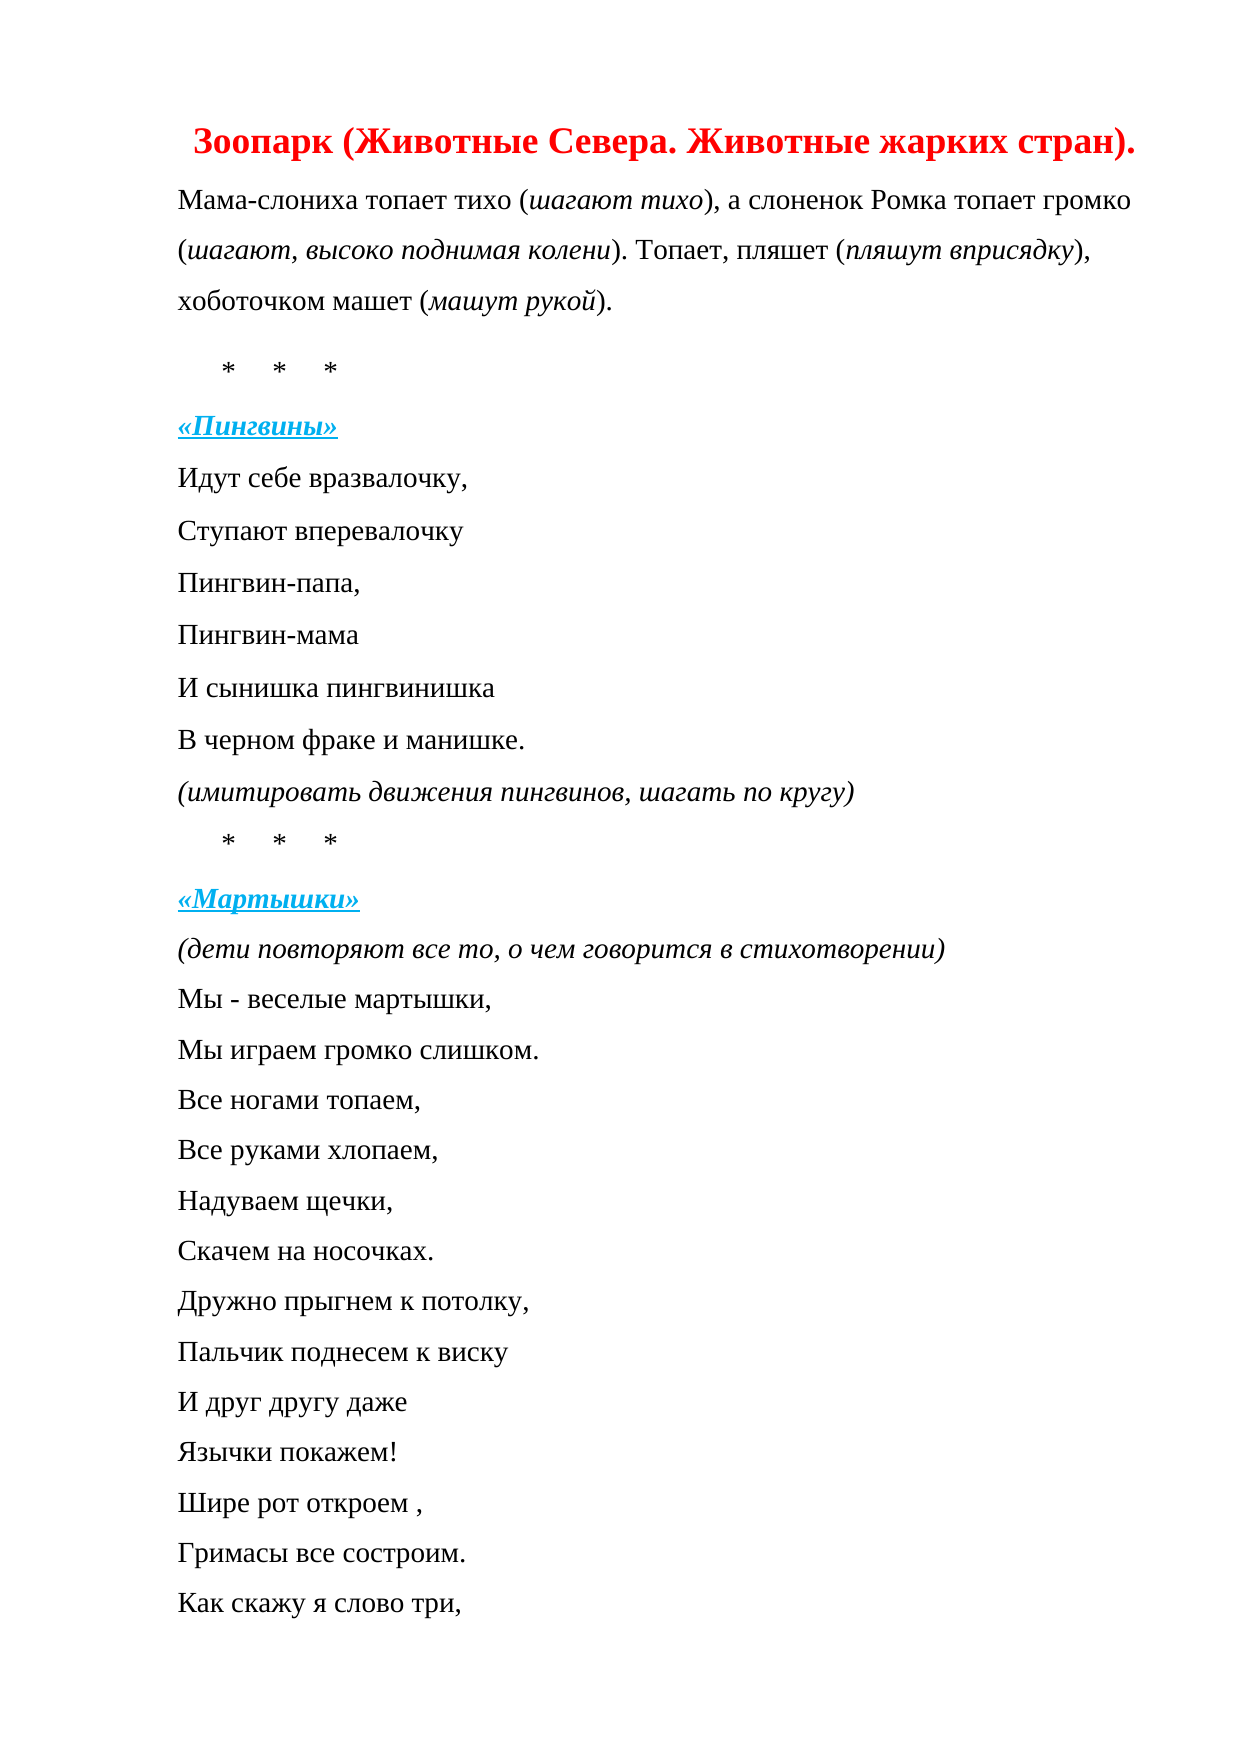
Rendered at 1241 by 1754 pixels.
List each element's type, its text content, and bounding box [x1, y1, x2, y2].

text Идут себе вразвалочку, [177, 461, 1152, 494]
text Мама-слониха топает тихо (шагают тихо), а слоненок Ромка топает громко (шагают, высоко поднимая колени). Топает, пляшет (пляшут вприсядку), хоботочком машет (машут рукой). [177, 182, 1152, 316]
text (дети повторяют все то, о чем говорится в стихотворении) [177, 931, 1152, 965]
text И друг другу даже [177, 1384, 1152, 1418]
text Шире рот откроем , [177, 1485, 1152, 1518]
text В черном фраке и манишке. [177, 722, 1152, 756]
text «Пингвины» [177, 408, 1152, 442]
text Дружно прыгнем к потолку, [177, 1283, 1152, 1317]
text «Мартышки» [177, 881, 1152, 914]
text Все руками хлопаем, [177, 1132, 1152, 1166]
text Язычки покажем! [177, 1434, 1152, 1468]
text * * * [177, 354, 1152, 387]
text Зоопарк (Животные Севера. Животные жарких стран). [177, 118, 1152, 161]
text Пингвин-мама [177, 617, 1152, 651]
text (имитировать движения пингвинов, шагать по кругу) [177, 774, 1152, 808]
text Все ногами топаем, [177, 1082, 1152, 1116]
text Ступают вперевалочку [177, 513, 1152, 546]
text Гримасы все состроим. [177, 1535, 1152, 1568]
text Пингвин-папа, [177, 565, 1152, 599]
text Мы играем громко слишком. [177, 1032, 1152, 1065]
text И сынишка пингвинишка [177, 670, 1152, 703]
text Скачем на носочках. [177, 1233, 1152, 1267]
text Надуваем щечки, [177, 1183, 1152, 1216]
text Как скажу я слово три, [177, 1585, 1152, 1619]
text Мы - веселые мартышки, [177, 982, 1152, 1015]
text Пальчик поднесем к виску [177, 1334, 1152, 1367]
text * * * [177, 827, 1152, 860]
